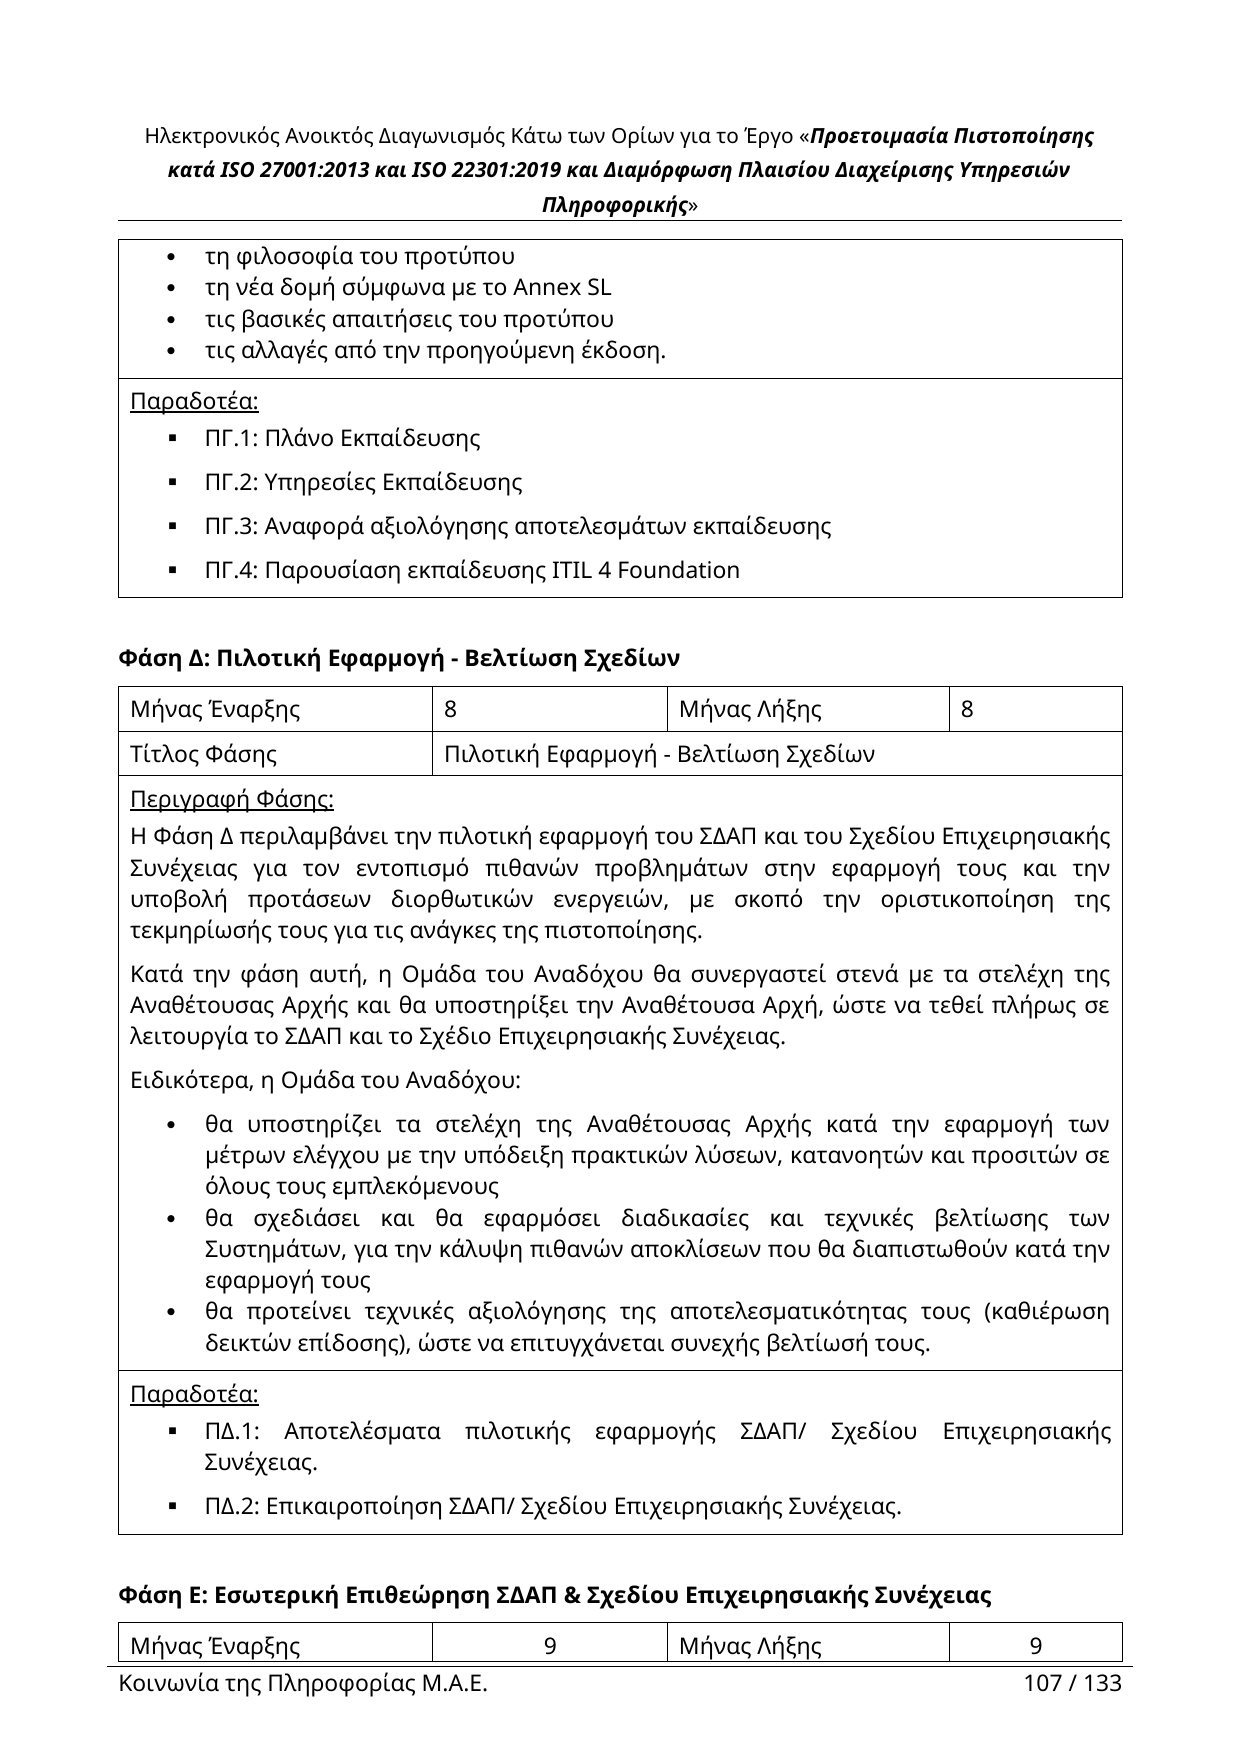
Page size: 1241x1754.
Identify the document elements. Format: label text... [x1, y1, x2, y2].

table_header Μήνας Έναρξης [119, 687, 432, 731]
table_header Μήνας Λήξης [668, 687, 949, 731]
table_cell Πιλοτική Εφαρμογή - Βελτίωση Σχεδίων [433, 732, 1122, 775]
table_cell Περιγραφή Φάσης: Η Φάση Δ περιλαμβάνει την πιλοτική εφαρμογή του ΣΔΑΠ και του Σχεδίου Επιχειρησιακής Συνέχειας για τον εντοπισμό πιθανών προβλημάτων στην εφαρμογή τους και την υποβολή προτάσεων διορθωτικών ενεργειών, με σκοπό την οριστικοποίηση της τεκμηρίωσής τους για τις ανάγκες της πιστοποίησης. Κατά την φάση αυτή, η Ομάδα του Αναδόχου θα συνεργαστεί στενά με τα στελέχη της Αναθέτουσας Αρχής και θα υποστηρίξει την Αναθέτουσα Αρχή, ώστε να τεθεί πλήρως σε λειτουργία το ΣΔΑΠ και το Σχέδιο Επιχειρησιακής Συνέχειας. Ειδικότερα, η Ομάδα του Αναδόχου: θα υποστηρίζει τα στελέχη της Αναθέτουσας Αρχής κατά την εφαρμογή των μέτρων ελέγχου με την υπόδειξη πρακτικών λύσεων, κατανοητών και προσιτών σε όλους τους εμπλεκόμενους θα σχεδιάσει και θα εφαρμόσει διαδικασίες και τεχνικές βελτίωσης των Συστημάτων, για την κάλυψη πιθανών αποκλίσεων που θα διαπιστωθούν κατά την εφαρμογή τους θα προτείνει τεχνικές αξιολόγησης της αποτελεσματικότητας τους (καθιέρωση δεικτών επίδοσης), ώστε να επιτυγχάνεται συνεχής βελτίωσή τους. [119, 776, 1122, 1370]
text Φάση Δ: Πιλοτική Εφαρμογή - Βελτίωση Σχεδίων [118, 642, 1122, 673]
table_header 8 [433, 687, 667, 731]
table_header 9 [950, 1623, 1122, 1661]
table_header 8 [950, 687, 1122, 731]
table_cell Παραδοτέα: ΠΓ.1: Πλάνο Εκπαίδευσης ΠΓ.2: Υπηρεσίες Εκπαίδευσης ΠΓ.3: Αναφορά αξιολόγησης αποτελεσμάτων εκπαίδευσης ΠΓ.4: Παρουσίαση εκπαίδευσης ITIL 4 Foundation [119, 379, 1122, 597]
table_header Μήνας Έναρξης [119, 1623, 432, 1661]
table_header 9 [433, 1623, 667, 1661]
table_cell Παραδοτέα: ΠΔ.1: Αποτελέσματα πιλοτικής εφαρμογής ΣΔΑΠ/ Σχεδίου Επιχειρησιακής Συνέχειας. ΠΔ.2: Επικαιροποίηση ΣΔΑΠ/ Σχεδίου Επιχειρησιακής Συνέχειας. [119, 1371, 1122, 1534]
table_header Μήνας Λήξης [668, 1623, 949, 1661]
text Φάση Ε: Εσωτερική Επιθεώρηση ΣΔΑΠ & Σχεδίου Επιχειρησιακής Συνέχειας [118, 1578, 1122, 1610]
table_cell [119, 240, 1122, 377]
table_cell Τίτλος Φάσης [119, 732, 432, 775]
